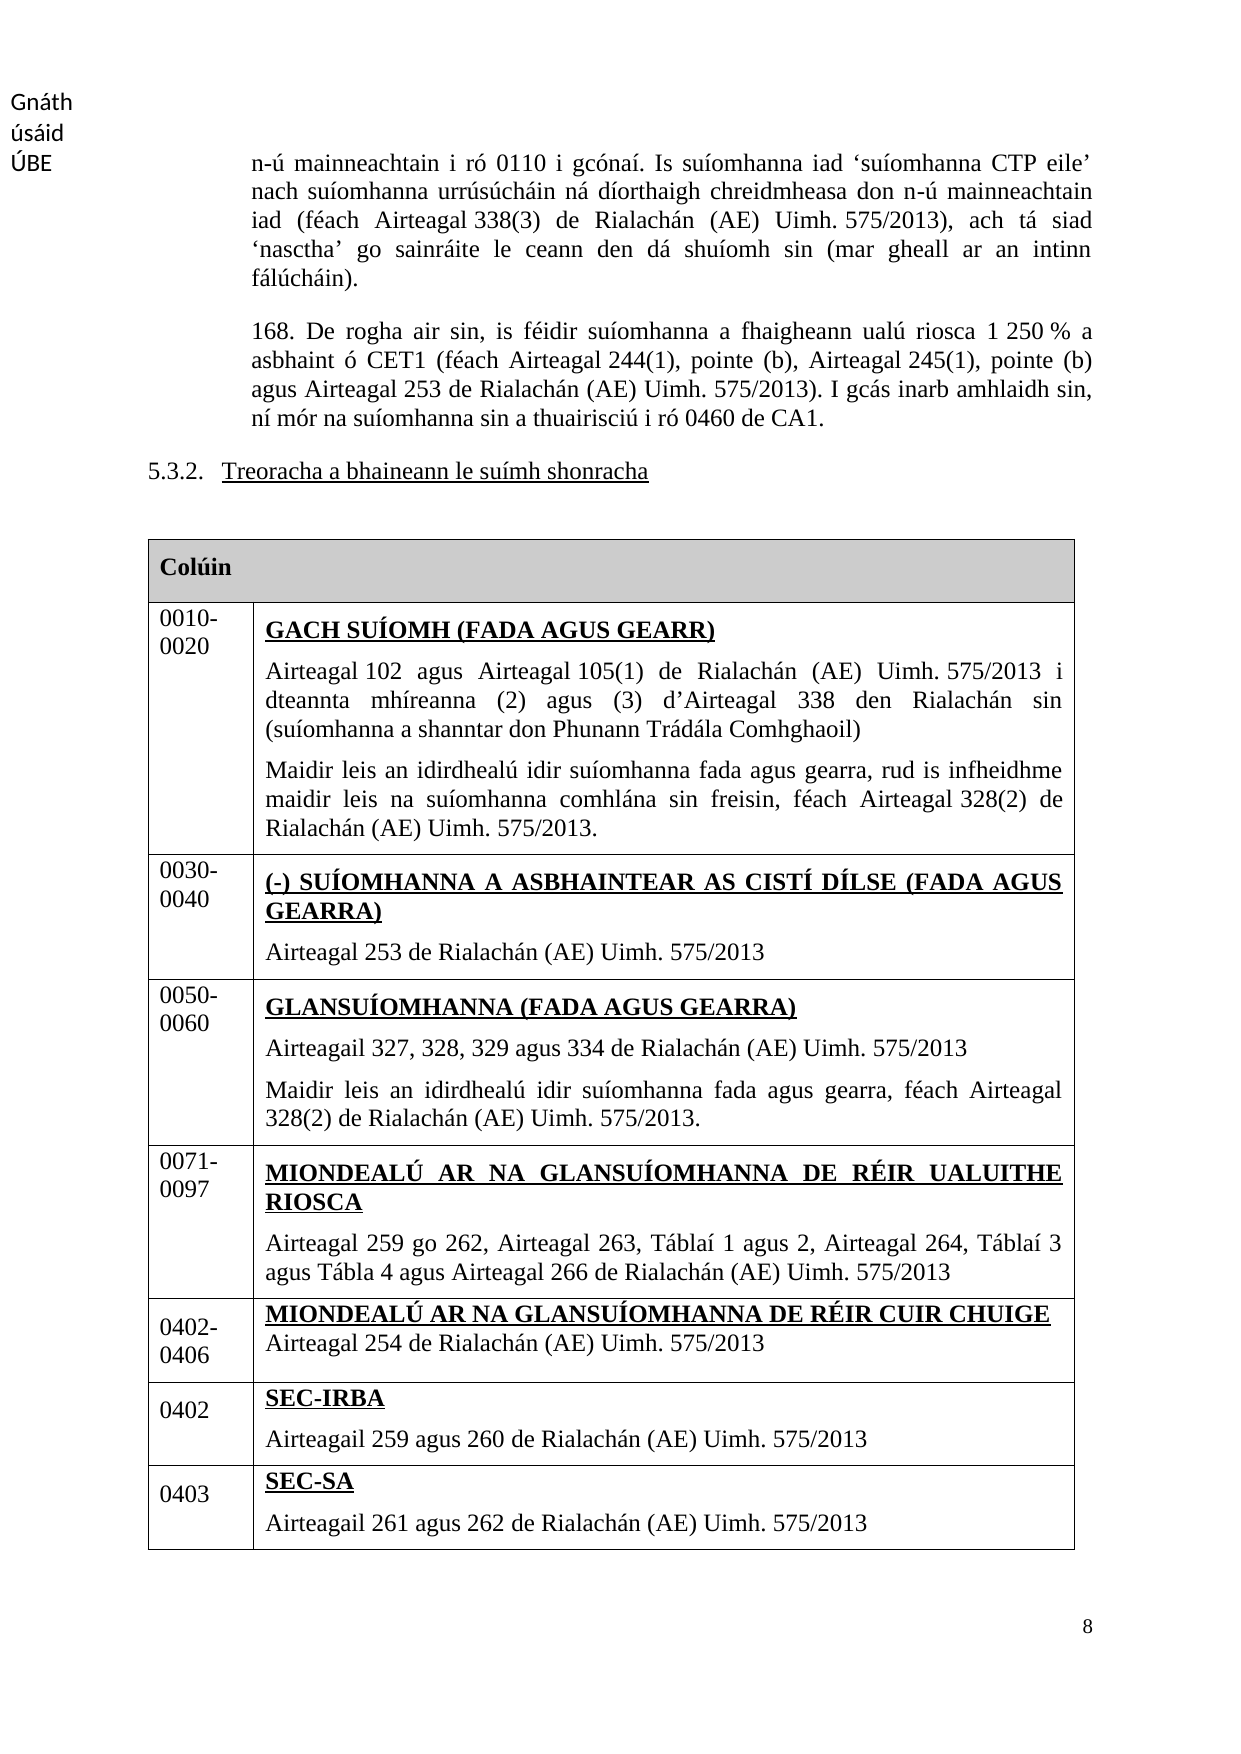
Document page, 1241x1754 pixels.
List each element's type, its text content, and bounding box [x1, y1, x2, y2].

table_cell 0050-0060 [149, 980, 253, 1145]
table_cell (-) SUÍOMHANNA A ASBHAINTEAR AS CISTÍ DÍLSE (FADA AGUS GEARRA) Airteagal 253 de Rialachán (AE) Uimh. 575/2013 [254, 855, 1074, 979]
table_cell 0030-0040 [149, 855, 253, 979]
table_cell SEC-IRBA Airteagail 259 agus 260 de Rialachán (AE) Uimh. 575/2013 [254, 1383, 1074, 1465]
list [251, 148, 1093, 291]
list 5.3.2. Treoracha a bhaineann le suímh shonracha [148, 456, 1093, 485]
table_cell MIONDEALÚ AR NA GLANSUÍOMHANNA DE RÉIR UALUITHE RIOSCA Airteagal 259 go 262, Airteagal 263, Táblaí 1 agus 2, Airteagal 264, Táblaí 3 agus Tábla 4 agus Airteagal 266 de Rialachán (AE) Uimh. 575/2013 [254, 1146, 1074, 1298]
table_cell 0071-0097 [149, 1146, 253, 1298]
table_cell 0010-0020 [149, 603, 253, 854]
table_cell 0402 [149, 1383, 253, 1465]
table_header Colúin [149, 540, 1074, 602]
table_cell 0403 [149, 1466, 253, 1549]
table_cell 0402-0406 [149, 1299, 253, 1382]
table_cell MIONDEALÚ AR NA GLANSUÍOMHANNA DE RÉIR CUIR CHUIGE Airteagal 254 de Rialachán (AE) Uimh. 575/2013 [254, 1299, 1074, 1382]
table_cell SEC-SA Airteagail 261 agus 262 de Rialachán (AE) Uimh. 575/2013 [254, 1466, 1074, 1549]
table_cell GLANSUÍOMHANNA (FADA AGUS GEARRA) Airteagail 327, 328, 329 agus 334 de Rialachán (AE) Uimh. 575/2013 Maidir leis an idirdhealú idir suíomhanna fada agus gearra, féach Airteagal 328(2) de Rialachán (AE) Uimh. 575/2013. [254, 980, 1074, 1145]
table_cell GACH SUÍOMH (FADA AGUS GEARR) Airteagal 102 agus Airteagal 105(1) de Rialachán (AE) Uimh. 575/2013 i dteannta mhíreanna (2) agus (3) d’Airteagal 338 den Rialachán sin (suíomhanna a shanntar don Phunann Trádála Comhghaoil) Maidir leis an idirdhealú idir suíomhanna fada agus gearra, rud is infheidhme maidir leis na suíomhanna comhlána sin freisin, féach Airteagal 328(2) de Rialachán (AE) Uimh. 575/2013. [254, 603, 1074, 854]
